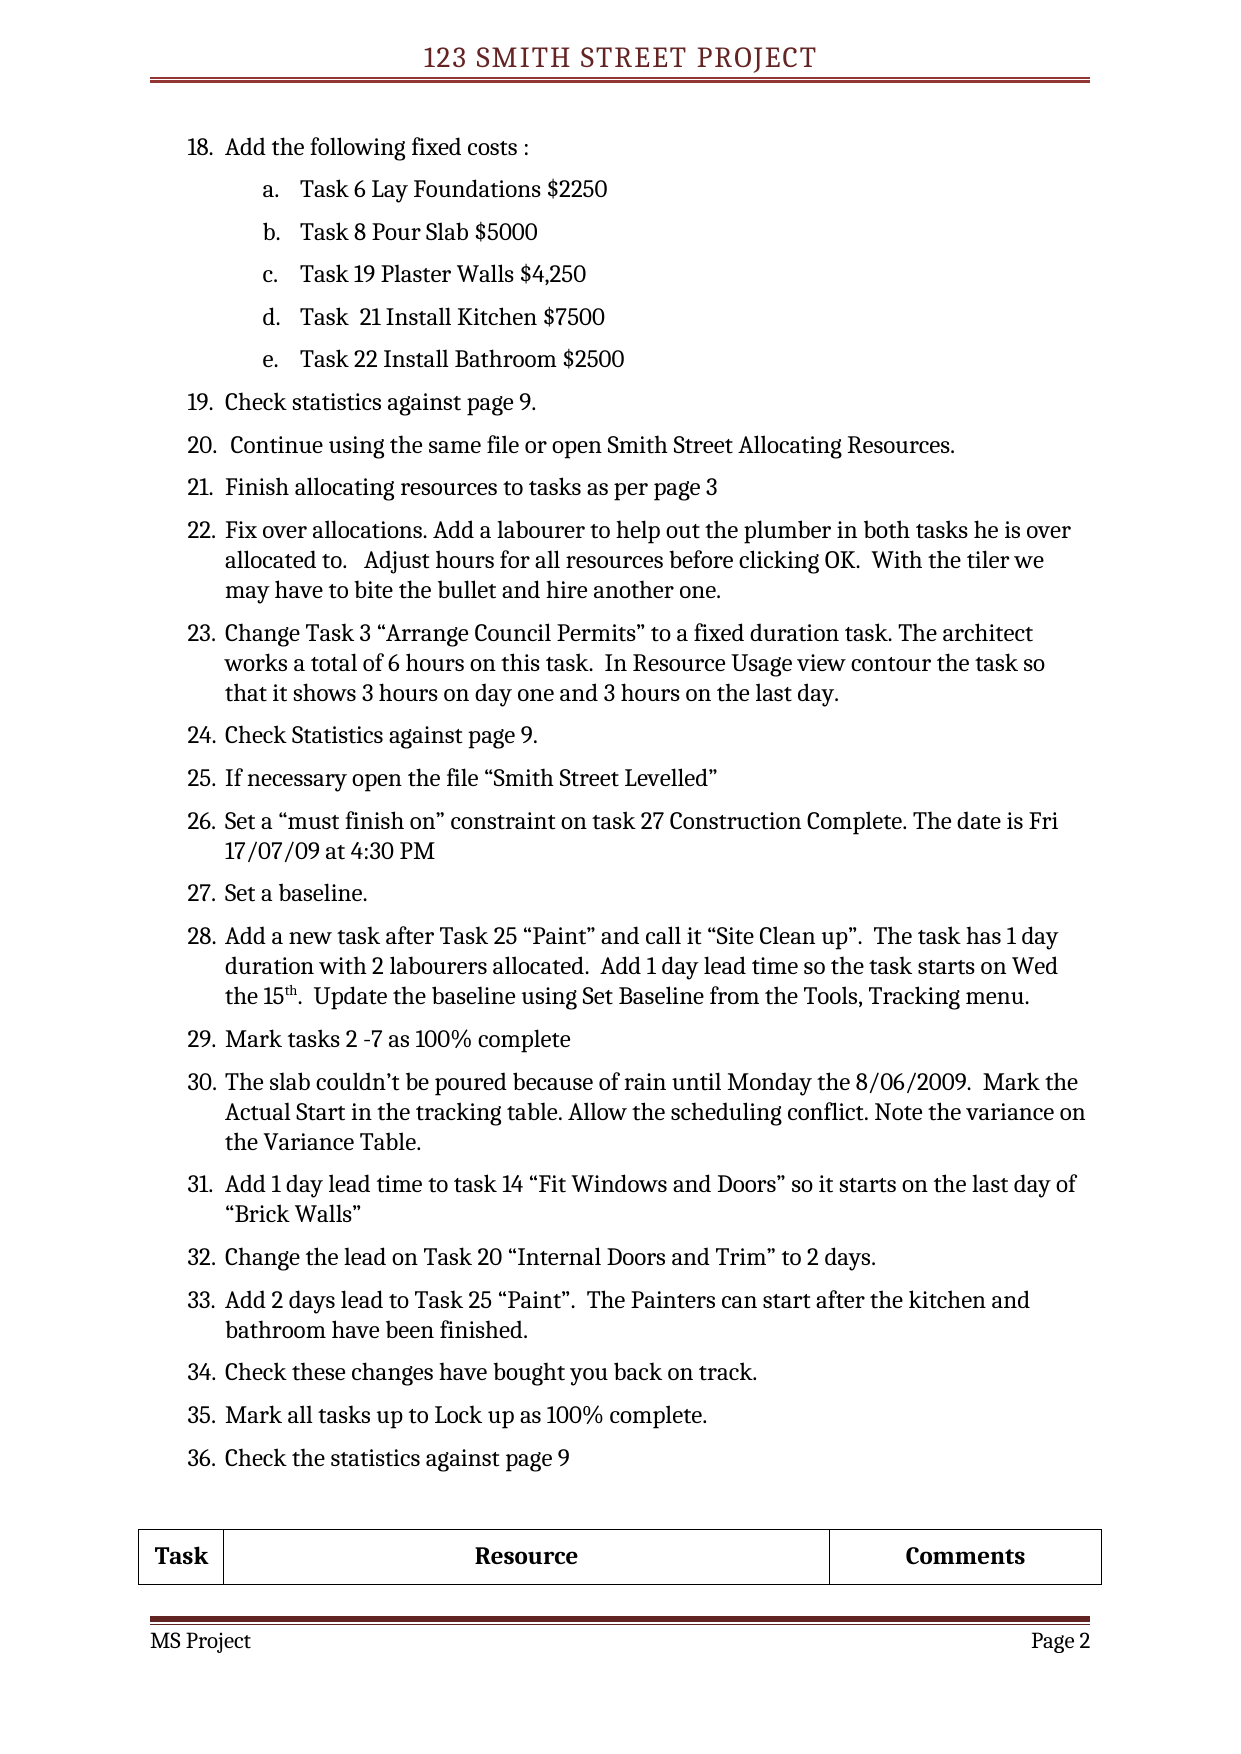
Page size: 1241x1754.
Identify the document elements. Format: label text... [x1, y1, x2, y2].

list Task 19 Plaster Walls $4,250 [262, 260, 1090, 289]
list Set a “must finish on” constraint on task 27 Construction Complete. The date is Fri 17/07/09 at 4:30 PM [187, 807, 1090, 866]
list Task 22 Install Bathroom $2500 [262, 345, 1090, 374]
list Mark tasks 2 -7 as 100% complete [187, 1025, 1090, 1053]
list The slab couldn’t be poured because of rain until Monday the 8/06/2009. Mark the Actual Start in the tracking table. Allow the scheduling conflict. Note the variance on the Variance Table. [187, 1067, 1090, 1156]
list Mark all tasks up to Lock up as 100% complete. [187, 1401, 1090, 1429]
list Change the lead on Task 20 “Internal Doors and Trim” to 2 days. [187, 1243, 1090, 1272]
list Task 6 Lay Foundations $2250 [262, 175, 1090, 204]
list Add the following fixed costs : [187, 132, 1090, 161]
list Check statistics against page 9. [187, 388, 1090, 417]
list Task 21 Install Kitchen $7500 [262, 303, 1090, 332]
list If necessary open the file “Smith Street Levelled” [187, 764, 1090, 793]
list Add a new task after Task 25 “Paint” and call it “Site Clean up”. The task has 1 day duration with 2 labourers allocated. Add 1 day lead time so the task starts on Wed the 15th. Update the baseline using Set Baseline from the Tools, Tracking menu. [187, 922, 1090, 1011]
list Change Task 3 “Arrange Council Permits” to a fixed duration task. The architect works a total of 6 hours on this task. In Resource Usage view contour the task so that it shows 3 hours on day one and 3 hours on the last day. [187, 619, 1090, 708]
list Add 2 days lead to Task 25 “Paint”. The Painters can start after the kitchen and bathroom have been finished. [187, 1286, 1090, 1344]
table_header Comments [830, 1530, 1101, 1583]
table_header Resource [224, 1530, 829, 1583]
list Check the statistics against page 9 [187, 1443, 1090, 1472]
list Finish allocating resources to tasks as per page 3 [187, 473, 1090, 502]
list Check these changes have bought you back on track. [187, 1358, 1090, 1387]
list Fix over allocations. Add a labourer to help out the plumber in both tasks he is over allocated to. Adjust hours for all resources before clicking OK. With the tiler we may have to bite the bullet and hire another one. [187, 516, 1090, 605]
list Continue using the same file or open Smith Street Allocating Resources. [187, 431, 1090, 459]
list Add 1 day lead time to task 14 “Fit Windows and Doors” so it starts on the last day of “Brick Walls” [187, 1170, 1090, 1229]
list Task 8 Pour Slab $5000 [262, 218, 1090, 246]
list Check Statistics against page 9. [187, 721, 1090, 750]
list Set a baseline. [187, 879, 1090, 908]
table_header Task [139, 1530, 223, 1583]
